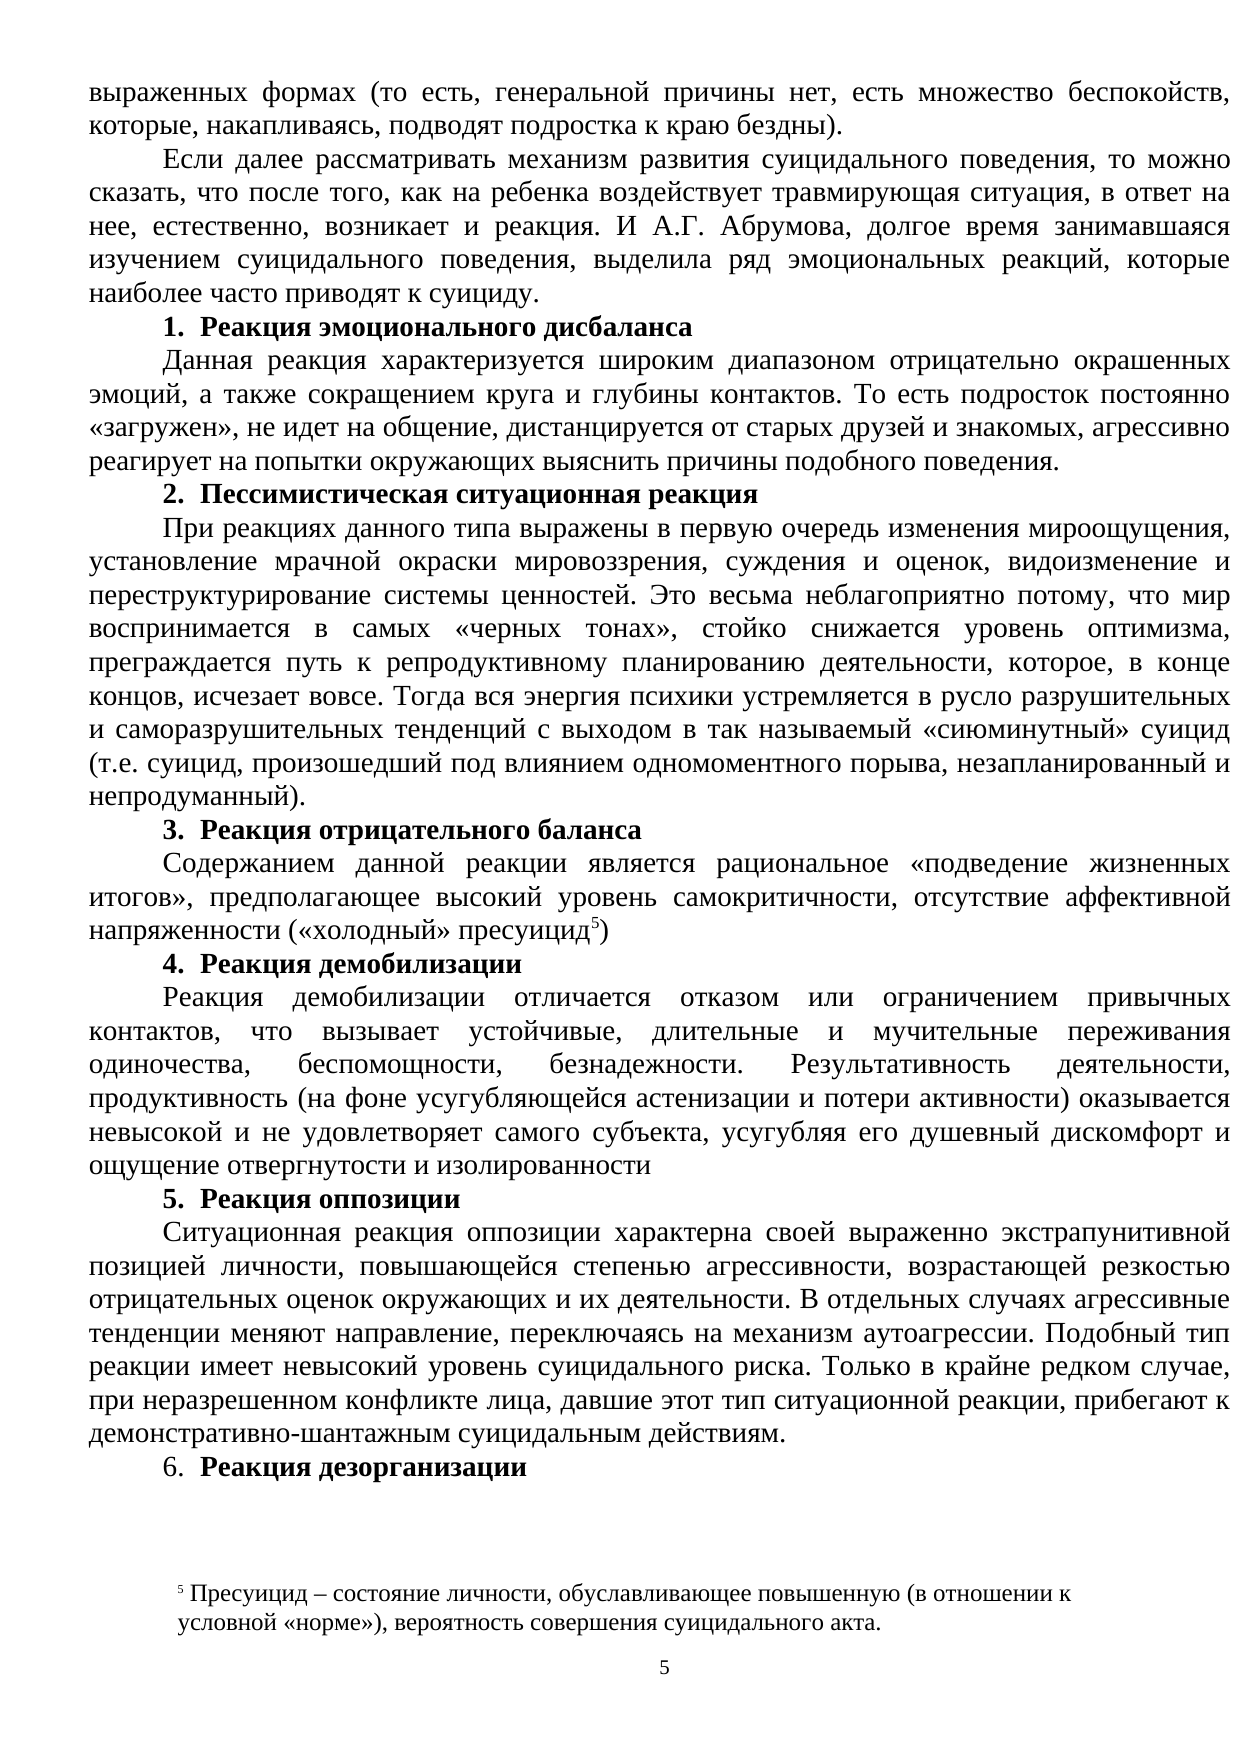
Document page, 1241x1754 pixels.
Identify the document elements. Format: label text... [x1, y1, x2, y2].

list Реакция эмоционального дисбаланса [88, 309, 1231, 342]
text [88, 74, 1231, 141]
text Реакция демобилизации отличается отказом или ограничением привычных контактов, что вызывает устойчивые, длительные и мучительные переживания одиночества, беспомощности, безнадежности. Результативность деятельности, продуктивность (на фоне усугубляющейся астенизации и потери активности) оказывается невысокой и не удовлетворяет самого субъекта, усугубляя его душевный дискомфорт и ощущение отвергнутости и изолированности [88, 979, 1231, 1181]
text Ситуационная реакция оппозиции характерна своей выраженно экстрапунитивной позицией личности, повышающейся степенью агрессивности, возрастающей резкостью отрицательных оценок окружающих и их деятельности. В отдельных случаях агрессивные тенденции меняют направление, переключаясь на механизм аутоагрессии. Подобный тип реакции имеет невысокий уровень суицидального риска. Только в крайне редком случае, при неразрешенном конфликте лица, давшие этот тип ситуационной реакции, прибегают к демонстративно-шантажным суицидальным действиям. [88, 1214, 1231, 1449]
list Реакция демобилизации [88, 946, 1231, 979]
list Реакция отрицательного баланса [88, 812, 1231, 845]
text Содержанием данной реакции является рациональное «подведение жизненных итогов», предполагающее высокий уровень самокритичности, отсутствие аффективной напряженности («холодный» пресуицид) [88, 845, 1231, 946]
text При реакциях данного типа выражены в первую очередь изменения мироощущения, установление мрачной окраски мировоззрения, суждения и оценок, видоизменение и переструктурирование системы ценностей. Это весьма неблагоприятно потому, что мир воспринимается в самых «черных тонах», стойко снижается уровень оптимизма, преграждается путь к репродуктивному планированию деятельности, которое, в конце концов, исчезает вовсе. Тогда вся энергия психики устремляется в русло разрушительных и саморазрушительных тенденций с выходом в так называемый «сиюминутный» суицид (т.е. суицид, произошедший под влиянием одномоментного порыва, незапланированный и непродуманный). [88, 510, 1231, 812]
list Реакция оппозиции [88, 1181, 1231, 1214]
list Пессимистическая ситуационная реакция [88, 476, 1231, 510]
list Реакция дезорганизации [88, 1449, 1231, 1483]
text Данная реакция характеризуется широким диапазоном отрицательно окрашенных эмоций, а также сокращением круга и глубины контактов. То есть подросток постоянно «загружен», не идет на общение, дистанцируется от старых друзей и знакомых, агрессивно реагирует на попытки окружающих выяснить причины подобного поведения. [88, 342, 1231, 476]
text Если далее рассматривать механизм развития суицидального поведения, то можно сказать, что после того, как на ребенка воздействует травмирующая ситуация, в ответ на нее, естественно, возникает и реакция. И А.Г. Абрумова, долгое время занимавшаяся изучением суицидального поведения, выделила ряд эмоциональных реакций, которые наиболее часто приводят к суициду. [88, 141, 1231, 309]
